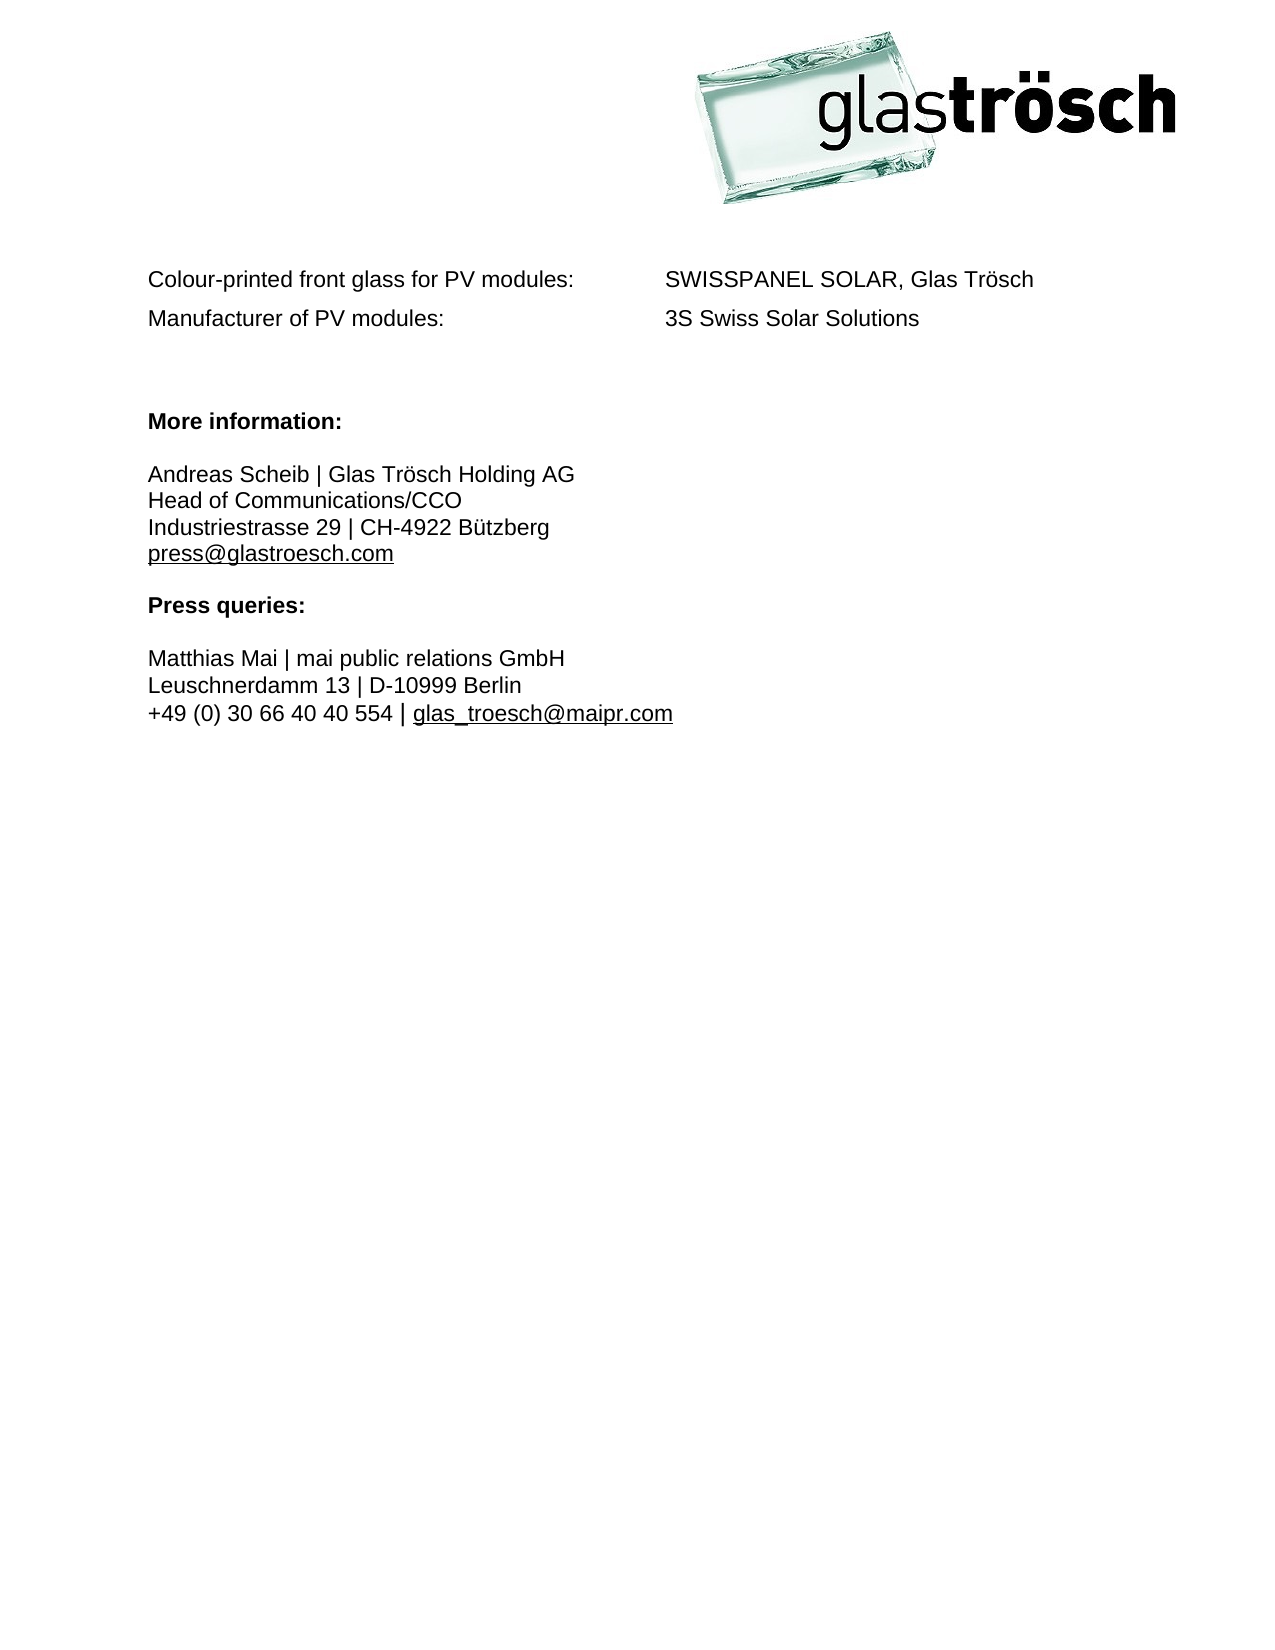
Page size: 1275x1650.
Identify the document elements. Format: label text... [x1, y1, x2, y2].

text Leuschnerdamm 13 | D-10999 Berlin [148, 672, 1127, 698]
picture [694, 31, 1176, 204]
text Head of Communications/CCO [148, 487, 1127, 513]
text Manufacturer of PV modules: 3S Swiss Solar Solutions [148, 305, 1127, 331]
text Matthias Mai | mai public relations GmbH [148, 645, 1127, 672]
text More information: [148, 408, 1127, 434]
text press@glastroesch.com [148, 540, 1127, 566]
text +49 (0) 30 66 40 40 554 | glas_troesch@maipr.com [148, 698, 1127, 727]
text Andreas Scheib | Glas Trösch Holding AG [148, 461, 1127, 487]
text Colour-printed front glass for PV modules: SWISSPANEL SOLAR, Glas Trösch [148, 266, 1127, 292]
text Industriestrasse 29 | CH-4922 Bützberg [148, 513, 1127, 540]
text Press queries: [148, 592, 1127, 619]
